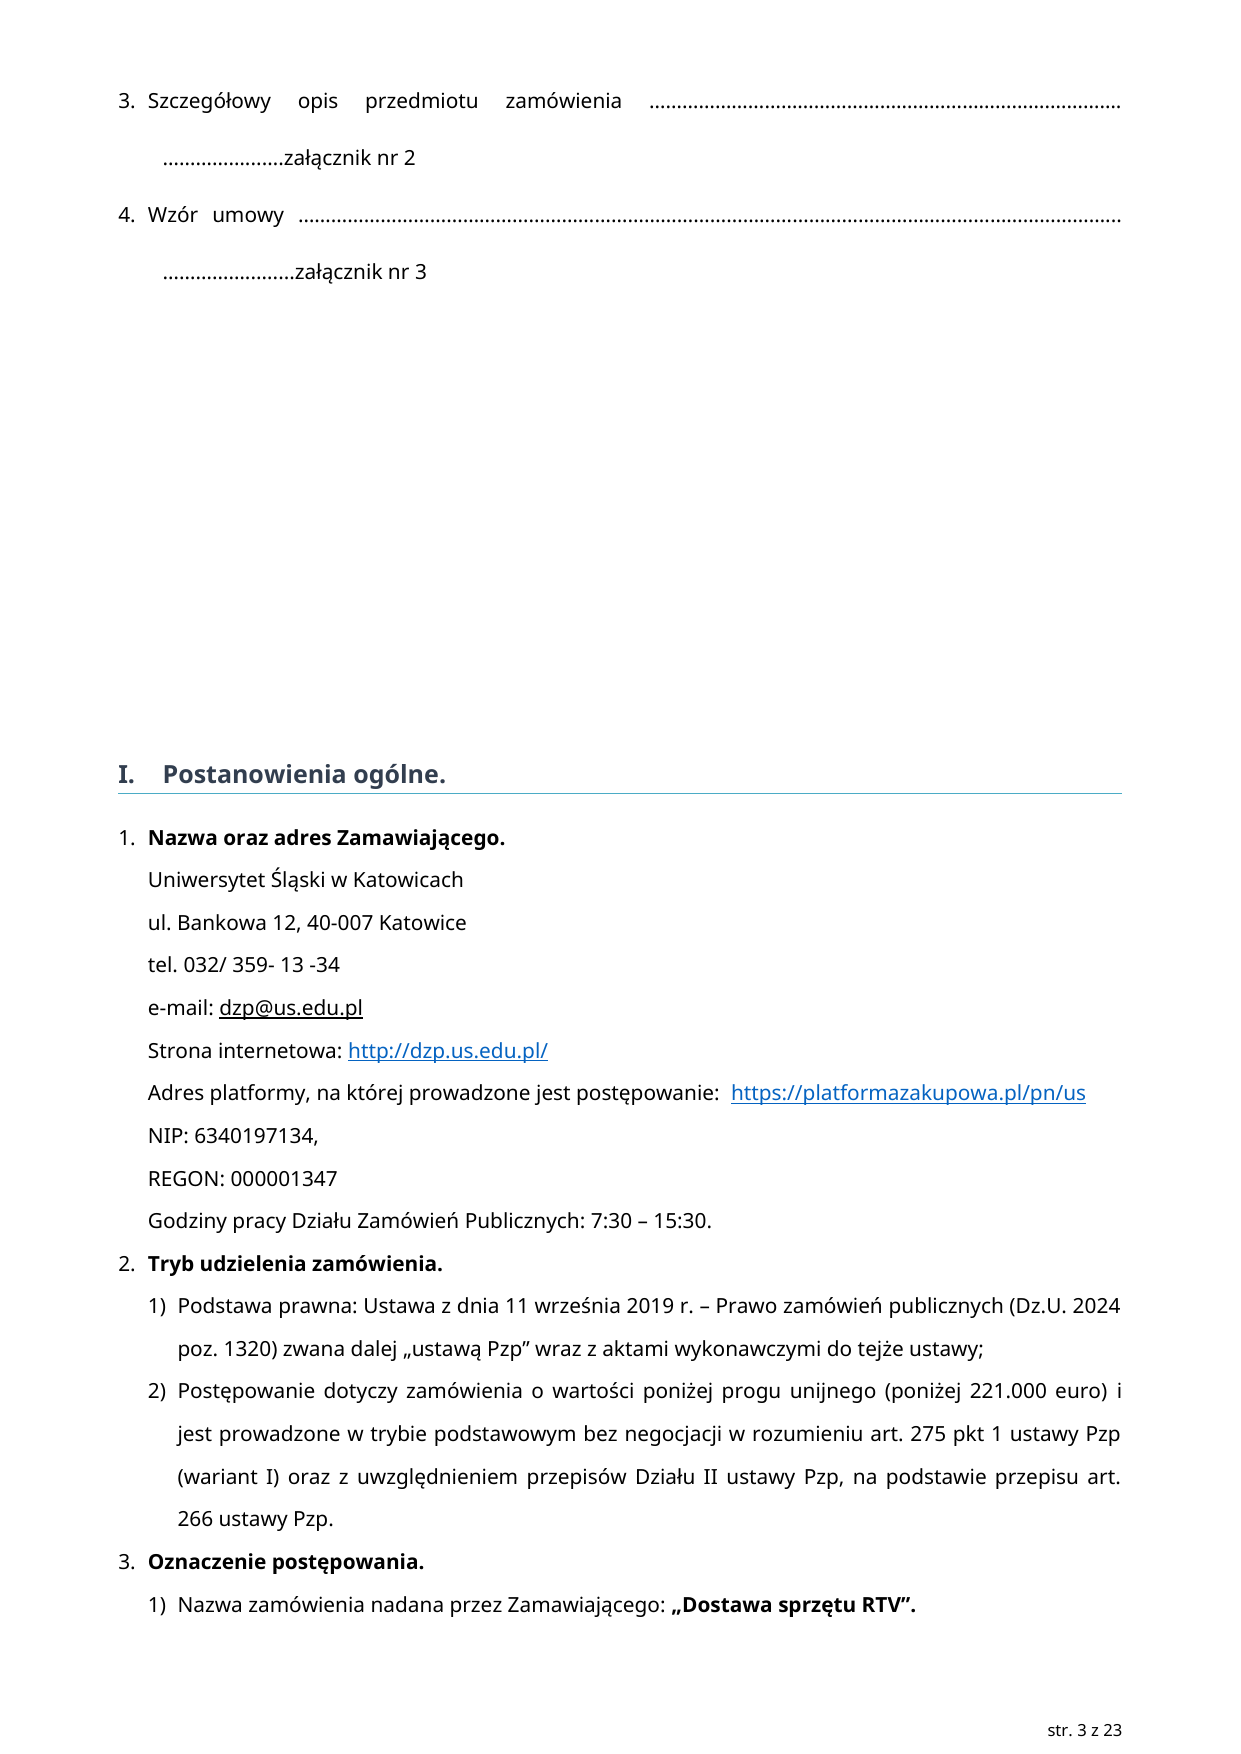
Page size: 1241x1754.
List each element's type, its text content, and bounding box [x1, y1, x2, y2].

subtitle Nazwa oraz adres Zamawiającego. [118, 823, 1122, 851]
list Szczegółowy opis przedmiotu zamówienia ……………………………………………………………….………….……………...….załącznik nr 2 [118, 86, 1122, 172]
text Adres platformy, na której prowadzone jest postępowanie: https://platformazakupowa.pl/pn/us [148, 1078, 1122, 1107]
text Godziny pracy Działu Zamówień Publicznych: 7:30 – 15:30. [148, 1206, 1122, 1235]
subtitle Tryb udzielenia zamówienia. [118, 1249, 1122, 1277]
subtitle Nazwa zamówienia nadana przez Zamawiającego: „Dostawa sprzętu RTV”. [148, 1590, 1122, 1618]
list Wzór umowy …………………………………………………………………………………………………………………………………...……………..…....załącznik nr 3 [118, 200, 1122, 286]
subtitle Postanowienia ogólne. [118, 757, 1122, 793]
subtitle Podstawa prawna: Ustawa z dnia 11 września 2019 r. – Prawo zamówień publicznych (Dz.U. 2024 poz. 1320) zwana dalej „ustawą Pzp” wraz z aktami wykonawczymi do tejże ustawy; [148, 1291, 1122, 1362]
text Uniwersytet Śląski w Katowicach [148, 865, 1122, 894]
text ul. Bankowa 12, 40-007 Katowice [148, 908, 1122, 936]
subtitle Oznaczenie postępowania. [118, 1547, 1122, 1576]
text REGON: 000001347 [148, 1164, 1122, 1192]
subtitle Postępowanie dotyczy zamówienia o wartości poniżej progu unijnego (poniżej 221.000 euro) i jest prowadzone w trybie podstawowym bez negocjacji w rozumieniu art. 275 pkt 1 ustawy Pzp (wariant I) oraz z uwzględnieniem przepisów Działu II ustawy Pzp, na podstawie przepisu art. 266 ustawy Pzp. [148, 1377, 1122, 1533]
text e-mail: dzp@us.edu.pl [148, 993, 1122, 1022]
text tel. 032/ 359- 13 -34 [148, 951, 1122, 979]
text Strona internetowa: http://dzp.us.edu.pl/ [148, 1036, 1122, 1064]
text NIP: 6340197134, [148, 1121, 1122, 1149]
